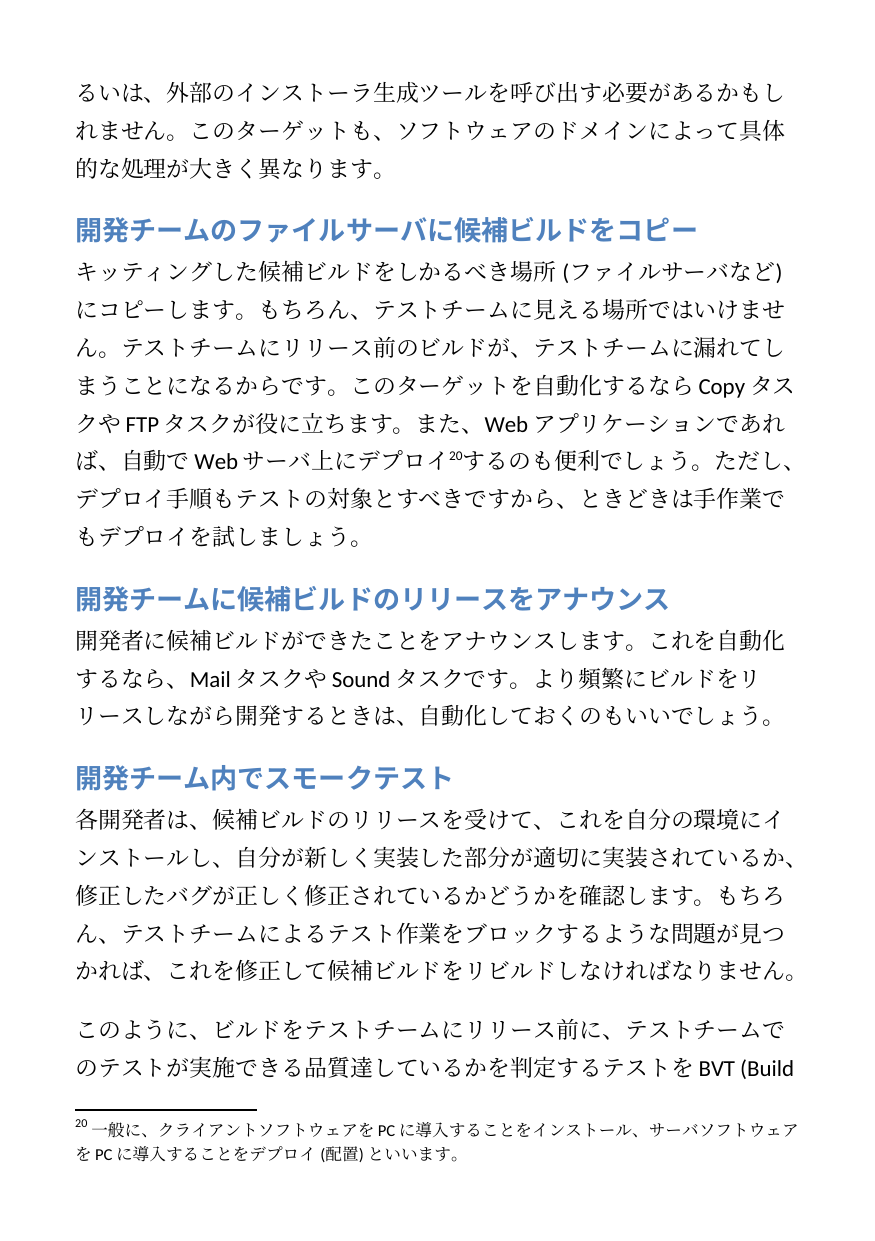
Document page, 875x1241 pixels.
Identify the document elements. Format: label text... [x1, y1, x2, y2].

subtitle 開発チーム内でスモークテスト [75, 757, 799, 796]
text キッティングした候補ビルドをしかるべき場所 (ファイルサーバなど) にコピーします。もちろん、テストチームに見える場所ではいけません。テストチームにリリース前のビルドが、テストチームに漏れてしまうことになるからです。このターゲットを自動化するならCopyタスクやFTPタスクが役に立ちます。また、Webアプリケーションであれば、自動でWebサーバ上にデプロイするのも便利でしょう。ただし、デプロイ手順もテストの対象とすべきですから、ときどきは手作業でもデプロイを試しましょう。 [75, 254, 799, 552]
text 各開発者は、候補ビルドのリリースを受けて、これを自分の環境にインストールし、自分が新しく実装した部分が適切に実装されているか、修正したバグが正しく修正されているかどうかを確認します。もちろん、テストチームによるテスト作業をブロックするような問題が見つかれば、これを修正して候補ビルドをリビルドしなければなりません。 [75, 802, 799, 986]
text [75, 75, 799, 183]
subtitle 開発チームに候補ビルドのリリースをアナウンス [75, 578, 799, 617]
subtitle 開発チームのファイルサーバに候補ビルドをコピー [75, 209, 799, 248]
text 開発者に候補ビルドができたことをアナウンスします。これを自動化するなら、MailタスクやSoundタスクです。より頻繁にビルドをリリースしながら開発するときは、自動化しておくのもいいでしょう。 [75, 623, 799, 731]
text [75, 1012, 799, 1083]
